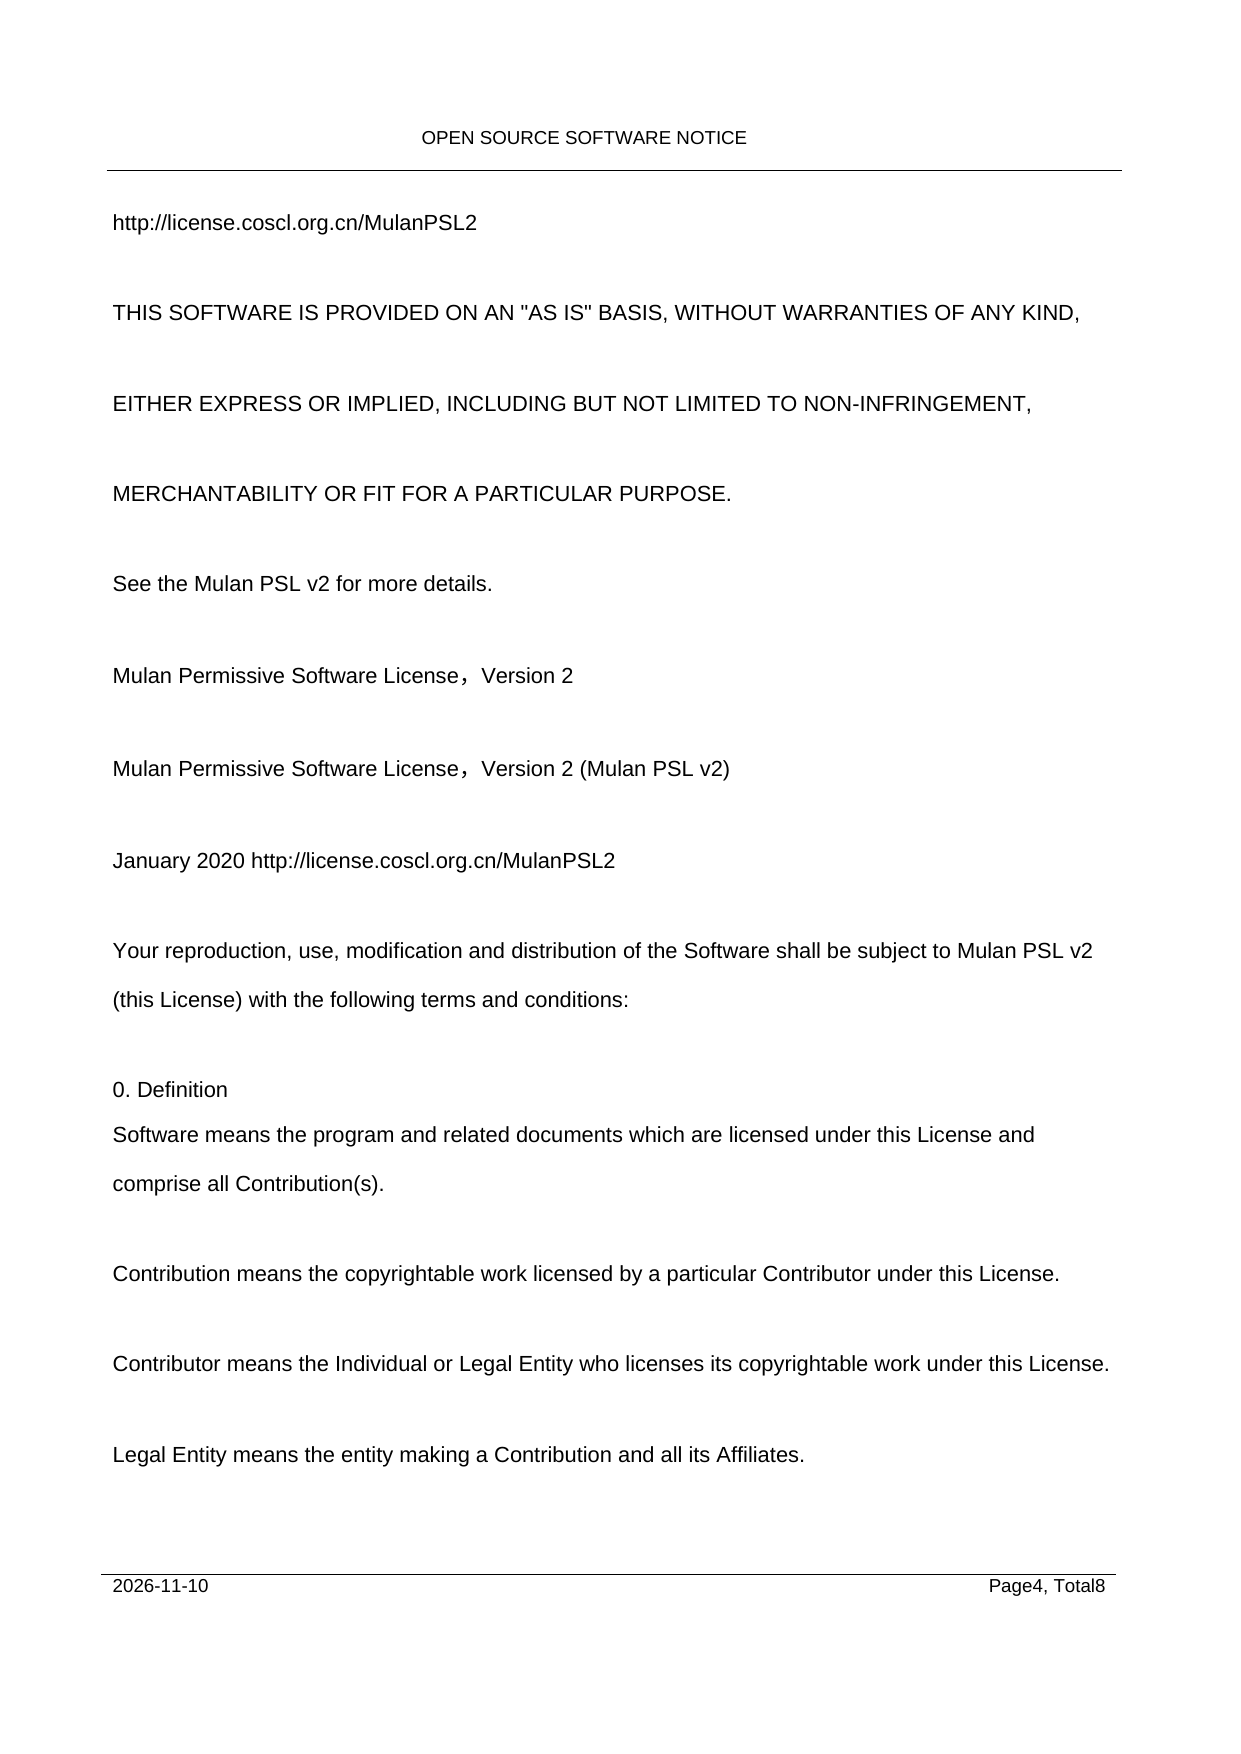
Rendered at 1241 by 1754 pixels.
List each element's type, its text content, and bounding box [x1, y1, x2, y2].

text THIS SOFTWARE IS PROVIDED ON AN "AS IS" BASIS, WITHOUT WARRANTIES OF ANY KIND, [112, 297, 1128, 329]
text Your reproduction, use, modification and distribution of the Software shall be subject to Mulan PSL v2 (this License) with the following terms and conditions: [112, 934, 1128, 1016]
text Contributor means the Individual or Legal Entity who licenses its copyrightable work under this License. [112, 1348, 1128, 1380]
text Mulan Permissive Software License，Version 2 [112, 657, 1128, 690]
text Contribution means the copyrightable work licensed by a particular Contributor under this License. [112, 1257, 1128, 1290]
text 0. Definition [112, 1073, 1128, 1106]
text January 2020 http://license.coscl.org.cn/MulanPSL2 [112, 844, 1128, 877]
text Mulan Permissive Software License，Version 2 (Mulan PSL v2) [112, 751, 1128, 783]
text MERCHANTABILITY OR FIT FOR A PARTICULAR PURPOSE. [112, 477, 1128, 509]
text http://license.coscl.org.cn/MulanPSL2 [112, 206, 1128, 239]
text EITHER EXPRESS OR IMPLIED, INCLUDING BUT NOT LIMITED TO NON-INFRINGEMENT, [112, 387, 1128, 419]
text See the Mulan PSL v2 for more details. [112, 567, 1128, 600]
text Legal Entity means the entity making a Contribution and all its Affiliates. [112, 1438, 1128, 1470]
text Software means the program and related documents which are licensed under this License and comprise all Contribution(s). [112, 1118, 1128, 1200]
